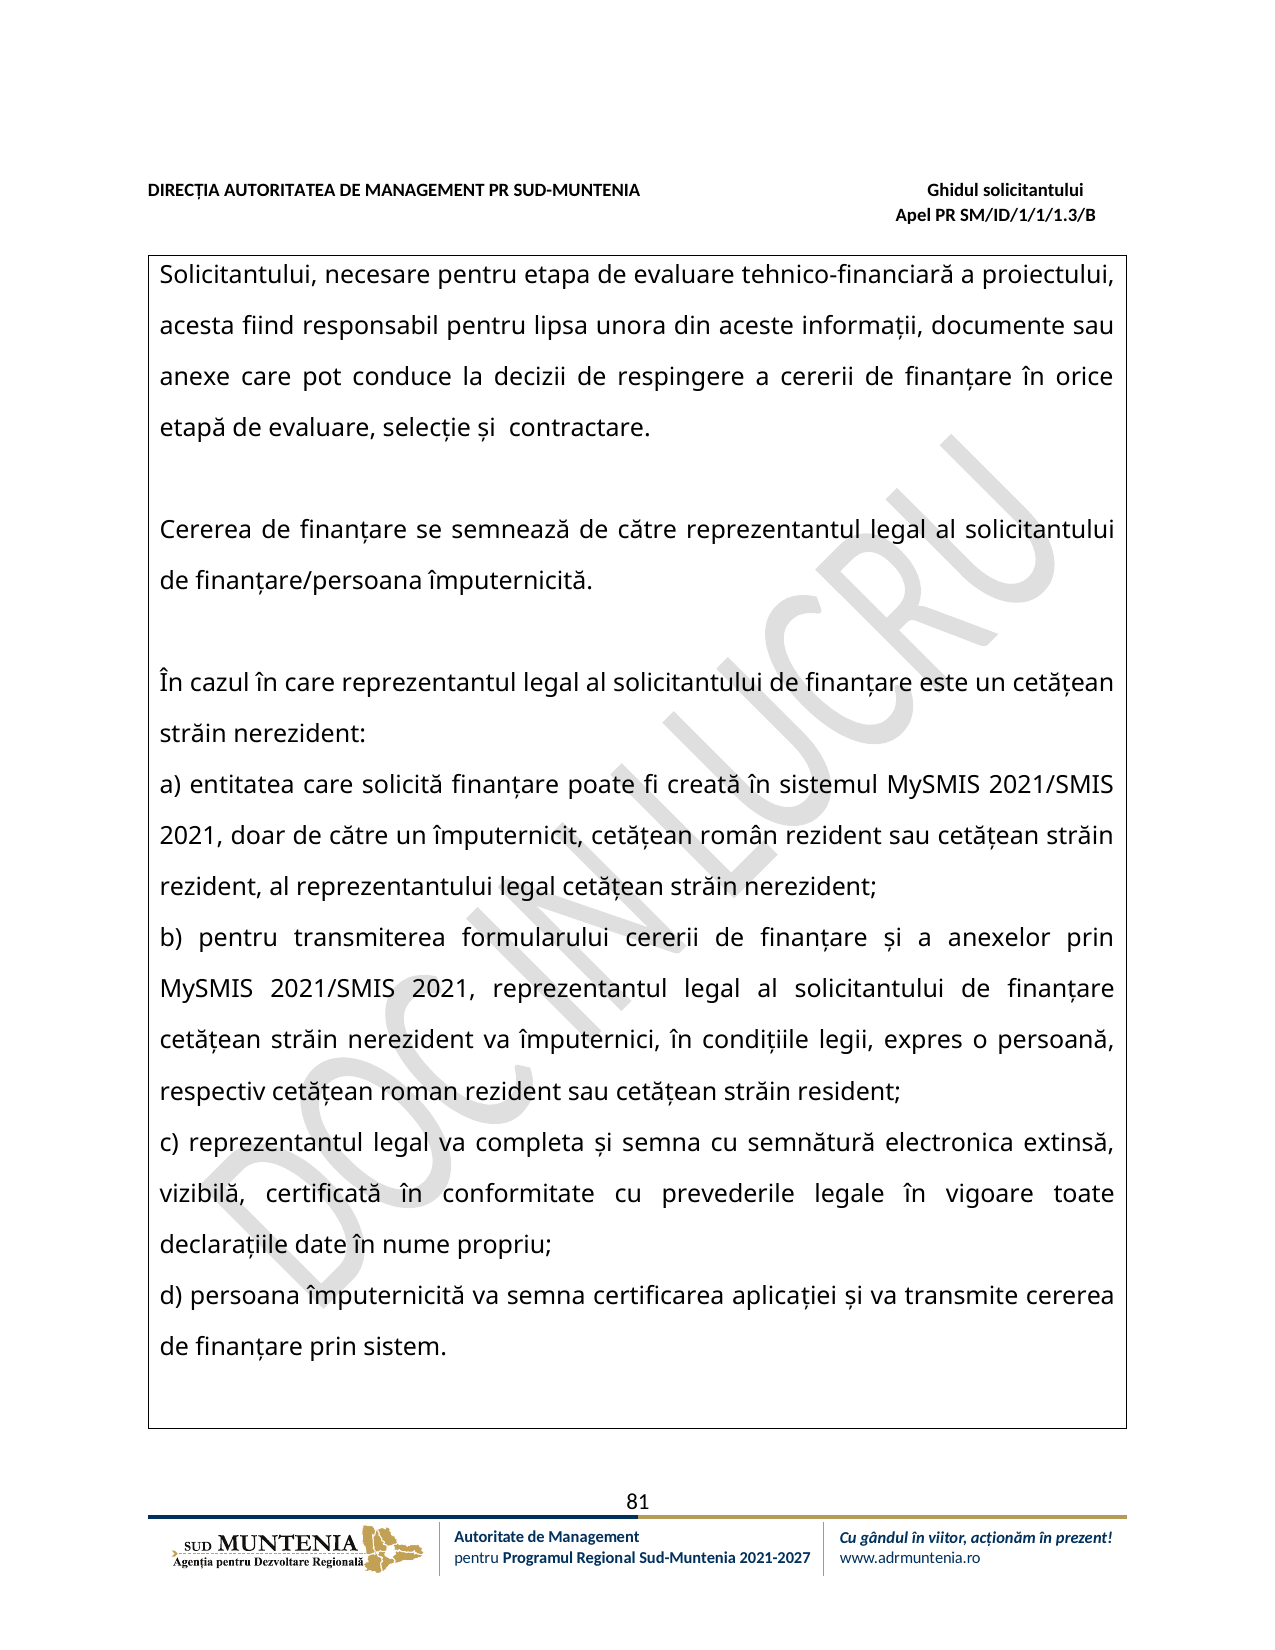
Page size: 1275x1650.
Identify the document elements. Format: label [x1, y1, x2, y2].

table_header [149, 256, 1126, 1428]
